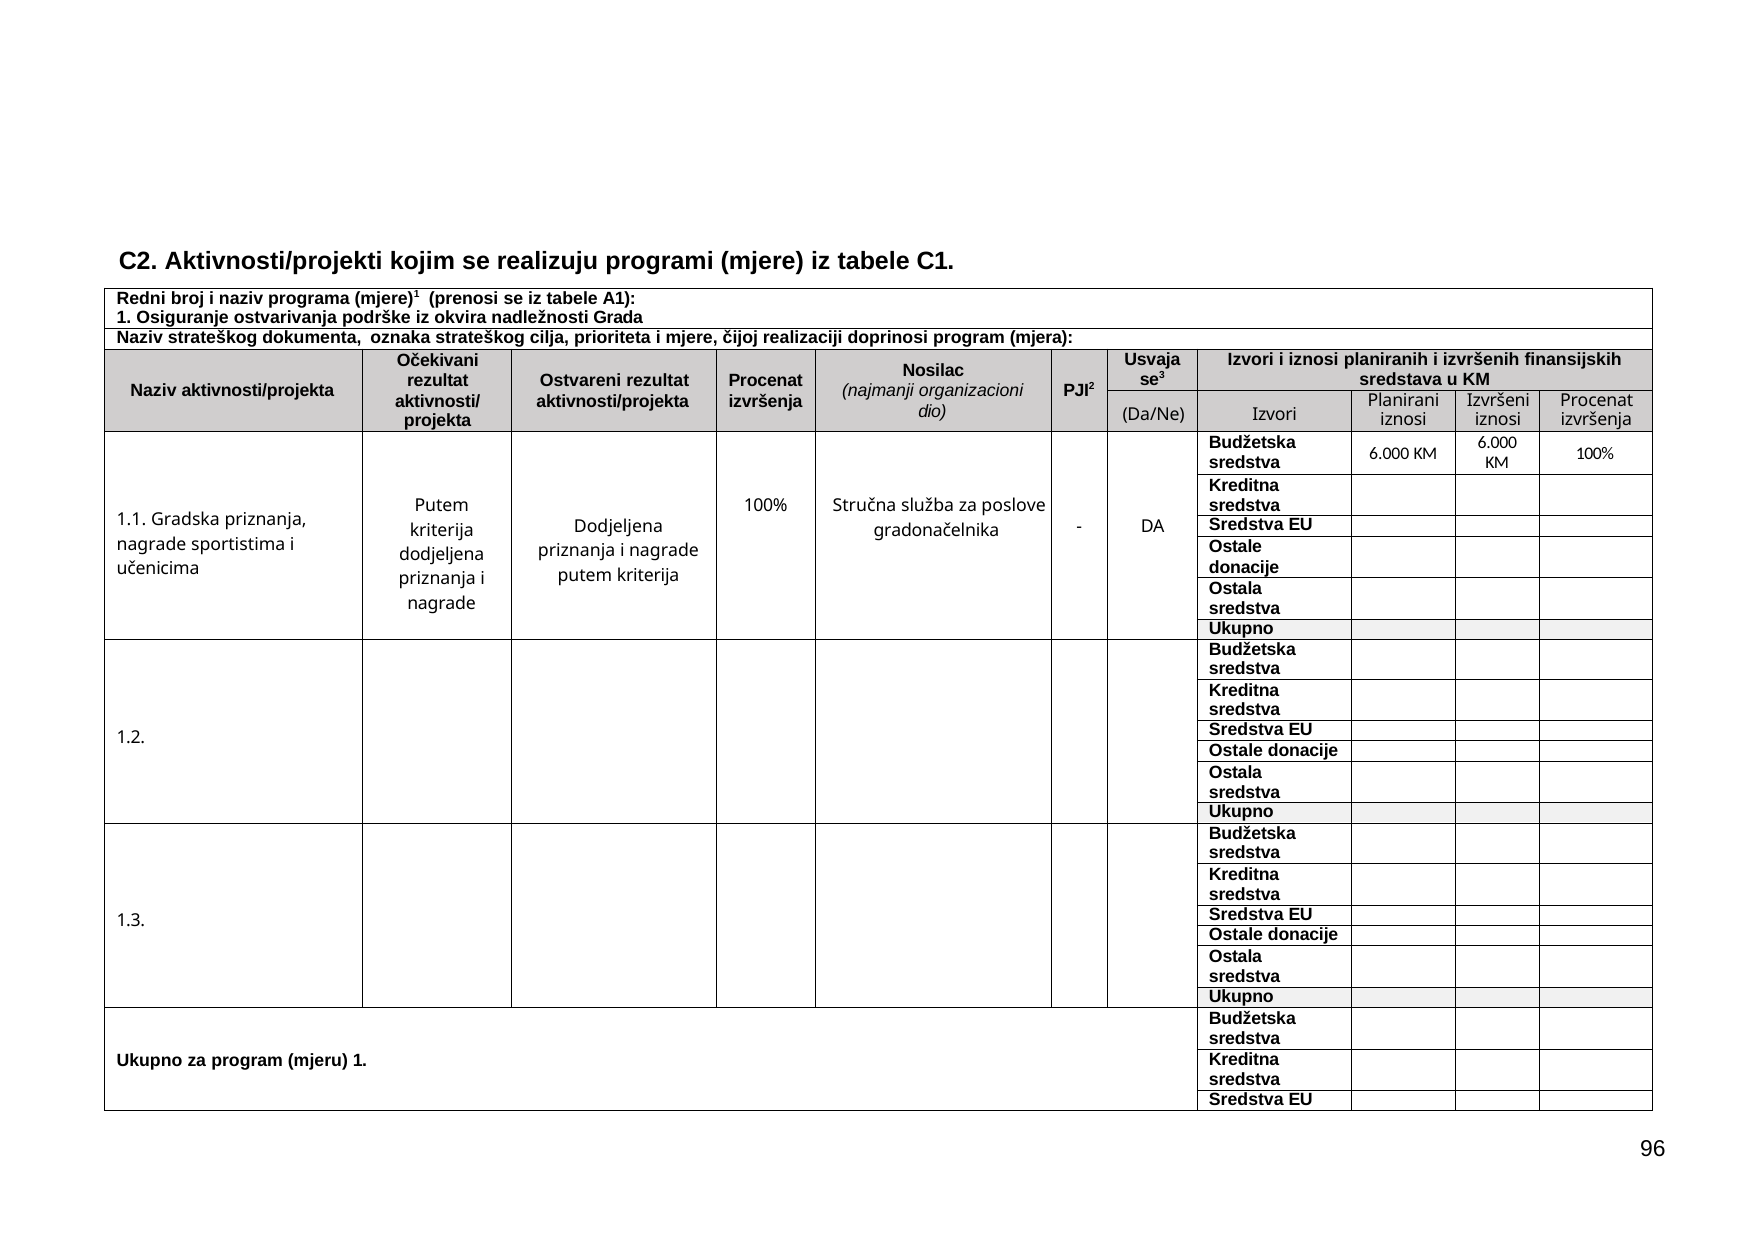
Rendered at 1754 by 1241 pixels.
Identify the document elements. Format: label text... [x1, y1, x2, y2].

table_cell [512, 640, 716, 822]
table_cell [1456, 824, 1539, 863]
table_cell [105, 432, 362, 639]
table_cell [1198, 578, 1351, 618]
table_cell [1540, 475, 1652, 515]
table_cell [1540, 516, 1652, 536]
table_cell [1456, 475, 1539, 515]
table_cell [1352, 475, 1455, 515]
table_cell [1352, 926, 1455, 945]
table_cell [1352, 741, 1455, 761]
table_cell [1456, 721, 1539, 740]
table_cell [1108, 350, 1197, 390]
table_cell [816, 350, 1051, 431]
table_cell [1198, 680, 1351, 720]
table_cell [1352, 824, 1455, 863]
subtitle C2. Aktivnosti/projekti kojim se realizuju programi (mjere) iz tabele C1. [118, 246, 1665, 274]
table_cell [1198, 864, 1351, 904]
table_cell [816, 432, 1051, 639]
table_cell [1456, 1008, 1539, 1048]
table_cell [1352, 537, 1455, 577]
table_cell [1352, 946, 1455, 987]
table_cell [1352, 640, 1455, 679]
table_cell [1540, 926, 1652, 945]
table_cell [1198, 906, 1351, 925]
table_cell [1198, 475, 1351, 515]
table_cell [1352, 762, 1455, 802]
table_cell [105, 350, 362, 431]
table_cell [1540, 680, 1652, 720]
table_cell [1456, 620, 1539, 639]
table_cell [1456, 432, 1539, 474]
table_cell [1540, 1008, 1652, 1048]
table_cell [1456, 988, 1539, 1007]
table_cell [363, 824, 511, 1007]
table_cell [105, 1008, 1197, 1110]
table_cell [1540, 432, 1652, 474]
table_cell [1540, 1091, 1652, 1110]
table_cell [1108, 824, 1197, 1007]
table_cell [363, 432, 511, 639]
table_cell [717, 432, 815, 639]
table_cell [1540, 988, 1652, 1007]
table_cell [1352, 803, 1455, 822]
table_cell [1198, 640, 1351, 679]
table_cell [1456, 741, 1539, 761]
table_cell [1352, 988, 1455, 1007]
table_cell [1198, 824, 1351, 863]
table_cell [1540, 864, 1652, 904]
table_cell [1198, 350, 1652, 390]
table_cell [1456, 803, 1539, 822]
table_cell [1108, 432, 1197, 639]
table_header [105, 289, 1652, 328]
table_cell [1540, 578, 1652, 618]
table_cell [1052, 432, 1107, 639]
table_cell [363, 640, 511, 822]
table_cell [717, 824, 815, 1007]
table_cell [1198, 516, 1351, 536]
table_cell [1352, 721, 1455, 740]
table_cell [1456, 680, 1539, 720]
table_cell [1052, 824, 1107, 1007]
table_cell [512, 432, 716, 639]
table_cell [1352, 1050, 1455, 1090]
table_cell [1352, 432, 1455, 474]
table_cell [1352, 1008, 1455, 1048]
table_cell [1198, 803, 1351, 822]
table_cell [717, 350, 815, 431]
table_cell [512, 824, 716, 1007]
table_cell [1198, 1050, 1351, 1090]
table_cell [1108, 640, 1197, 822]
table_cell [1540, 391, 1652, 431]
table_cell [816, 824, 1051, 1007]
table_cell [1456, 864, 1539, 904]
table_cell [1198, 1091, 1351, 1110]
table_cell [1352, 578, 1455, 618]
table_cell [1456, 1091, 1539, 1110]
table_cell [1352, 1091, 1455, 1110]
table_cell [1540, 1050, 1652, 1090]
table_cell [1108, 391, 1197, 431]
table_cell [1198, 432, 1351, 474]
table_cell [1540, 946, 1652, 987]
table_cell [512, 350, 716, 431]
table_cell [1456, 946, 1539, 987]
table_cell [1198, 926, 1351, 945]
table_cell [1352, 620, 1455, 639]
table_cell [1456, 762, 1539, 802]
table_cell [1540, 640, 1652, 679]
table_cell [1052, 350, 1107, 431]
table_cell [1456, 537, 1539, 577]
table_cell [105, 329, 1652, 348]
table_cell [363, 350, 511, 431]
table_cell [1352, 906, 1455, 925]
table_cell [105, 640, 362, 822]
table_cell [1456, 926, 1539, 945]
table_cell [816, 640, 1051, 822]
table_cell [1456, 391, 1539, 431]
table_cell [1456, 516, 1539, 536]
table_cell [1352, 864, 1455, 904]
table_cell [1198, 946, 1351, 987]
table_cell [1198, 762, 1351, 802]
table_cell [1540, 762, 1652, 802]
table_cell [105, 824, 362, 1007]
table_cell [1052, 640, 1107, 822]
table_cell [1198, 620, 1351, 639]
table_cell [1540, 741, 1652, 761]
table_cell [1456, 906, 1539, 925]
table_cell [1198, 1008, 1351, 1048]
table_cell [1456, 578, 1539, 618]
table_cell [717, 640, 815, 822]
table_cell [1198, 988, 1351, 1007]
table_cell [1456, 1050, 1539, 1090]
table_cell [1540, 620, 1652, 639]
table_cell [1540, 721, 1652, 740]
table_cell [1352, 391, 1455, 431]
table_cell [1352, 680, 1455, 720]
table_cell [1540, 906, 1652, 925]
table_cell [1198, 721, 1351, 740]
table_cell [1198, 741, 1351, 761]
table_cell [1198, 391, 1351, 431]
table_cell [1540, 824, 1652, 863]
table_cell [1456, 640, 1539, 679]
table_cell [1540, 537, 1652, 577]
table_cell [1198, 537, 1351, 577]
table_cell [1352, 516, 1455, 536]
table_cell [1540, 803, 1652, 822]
